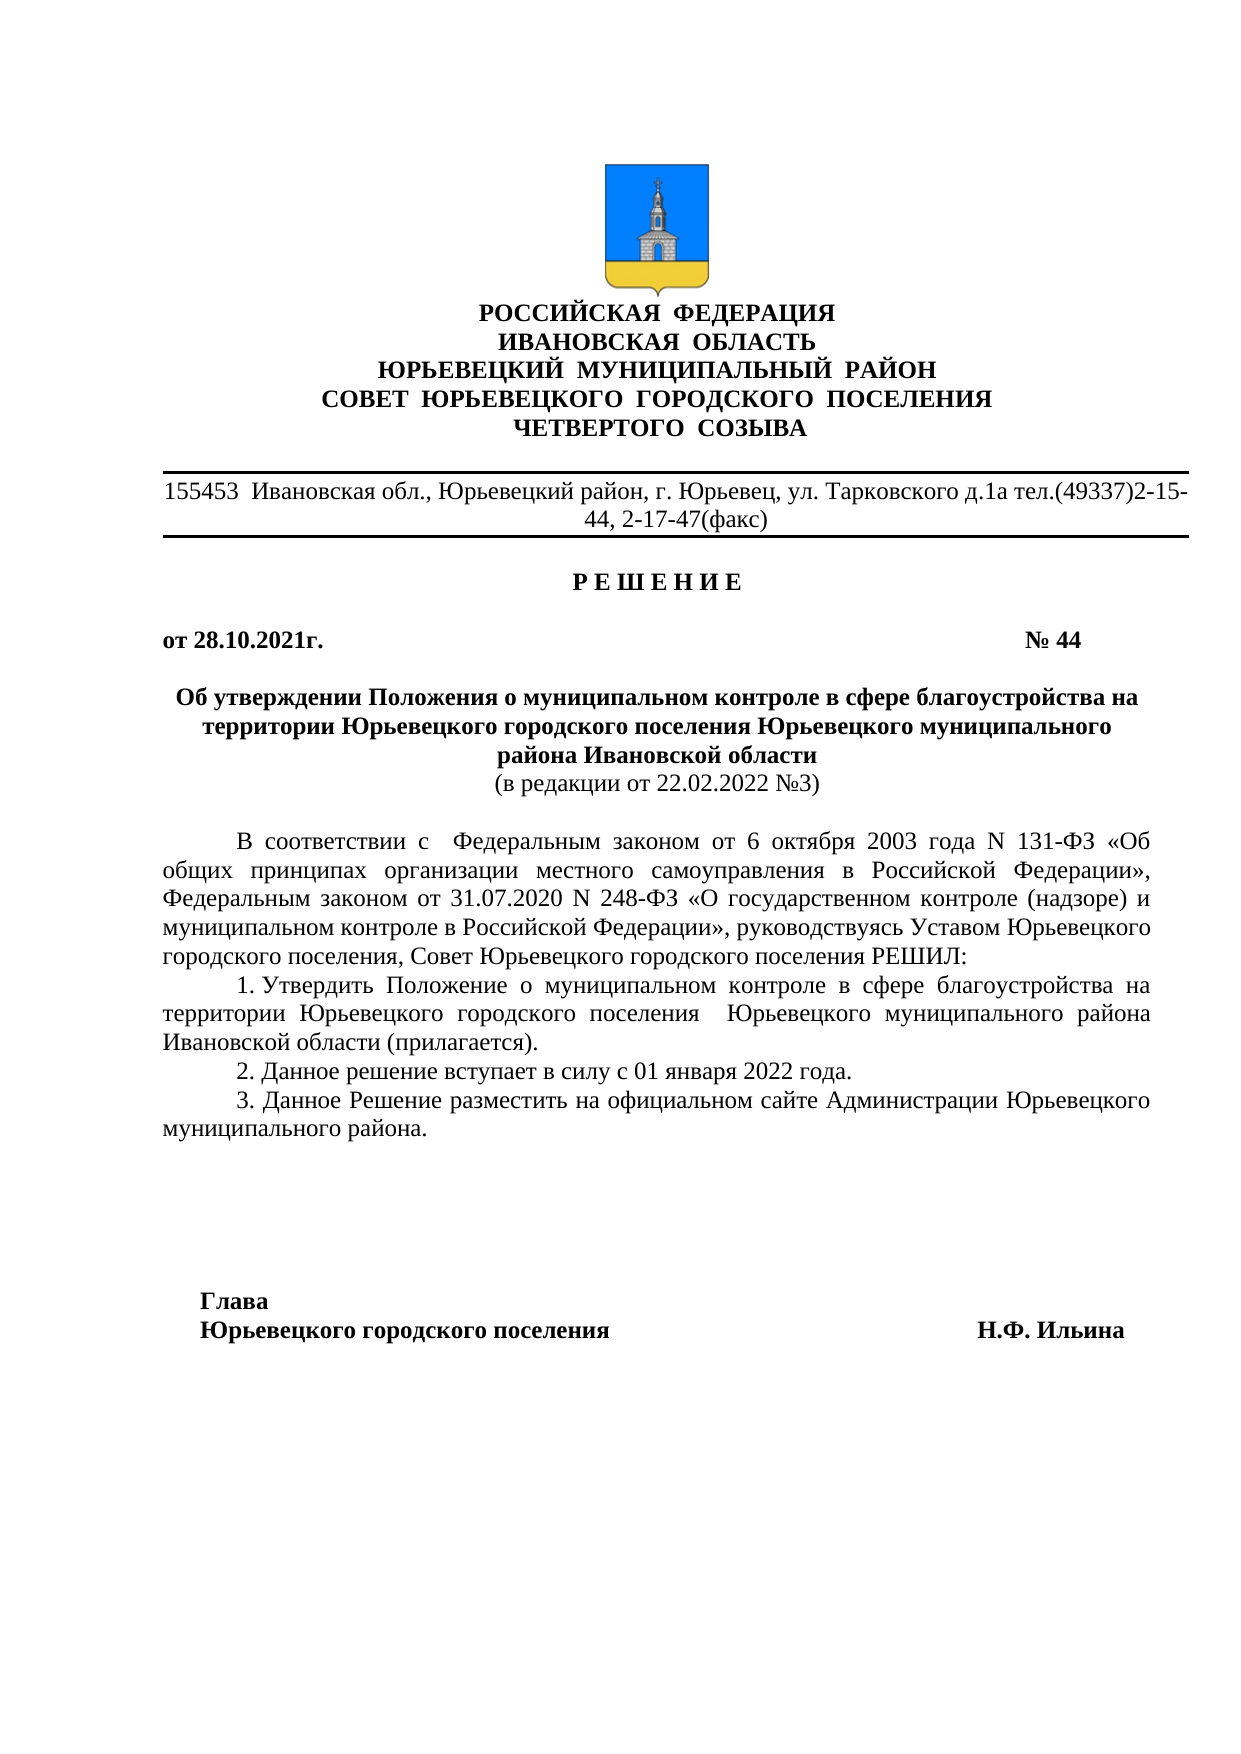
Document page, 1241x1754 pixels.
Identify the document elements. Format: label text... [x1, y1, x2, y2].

text Глава [162, 1286, 1152, 1315]
text 1. Утвердить Положение о муниципальном контроле в сфере благоустройства на территории Юрьевецкого городского поселения Юрьевецкого муниципального района Ивановской области (прилагается). [162, 970, 1152, 1056]
text Юрьевецкого городского поселения Н.Ф. Ильина [162, 1315, 1152, 1343]
text Об утверждении Положения о муниципальном контроле в сфере благоустройства на территории Юрьевецкого городского поселения Юрьевецкого муниципального района Ивановской области [162, 682, 1152, 768]
text Р Е Ш Е Н И Е [162, 567, 1152, 596]
text 155453 Ивановская обл., Юрьевецкий район, г. Юрьевец, ул. Тарковского д.1а тел.(49337)2-15-44, 2-17-47(факс) [162, 472, 1189, 538]
text ИВАНОВСКАЯ ОБЛАСТЬ [162, 327, 1152, 356]
text СОВЕТ ЮРЬЕВЕЦКОГО ГОРОДСКОГО ПОСЕЛЕНИЯ [162, 384, 1152, 413]
picture [604, 163, 710, 298]
text ЧЕТВЕРТОГО СОЗЫВА [162, 413, 1152, 442]
text РОССИЙСКАЯ ФЕДЕРАЦИЯ [162, 298, 1152, 327]
text ЮРЬЕВЕЦКИЙ МУНИЦИПАЛЬНЫЙ РАЙОН [162, 356, 1152, 384]
text В соответствии с Федеральным законом от 6 октября 2003 года N 131-ФЗ «Об общих принципах организации местного самоуправления в Российской Федерации», Федеральным законом от 31.07.2020 N 248-ФЗ «О государственном контроле (надзоре) и муниципальном контроле в Российской Федерации», руководствуясь Уставом Юрьевецкого городского поселения, Совет Юрьевецкого городского поселения РЕШИЛ: [162, 826, 1152, 970]
text от 28.10.2021г. № 44 [162, 625, 1152, 653]
text 2. Данное решение вступает в силу с 01 января 2022 года. [162, 1056, 1152, 1085]
text 3. Данное Решение разместить на официальном сайте Администрации Юрьевецкого муниципального района. [162, 1085, 1152, 1142]
text (в редакции от 22.02.2022 №3) [162, 768, 1152, 797]
